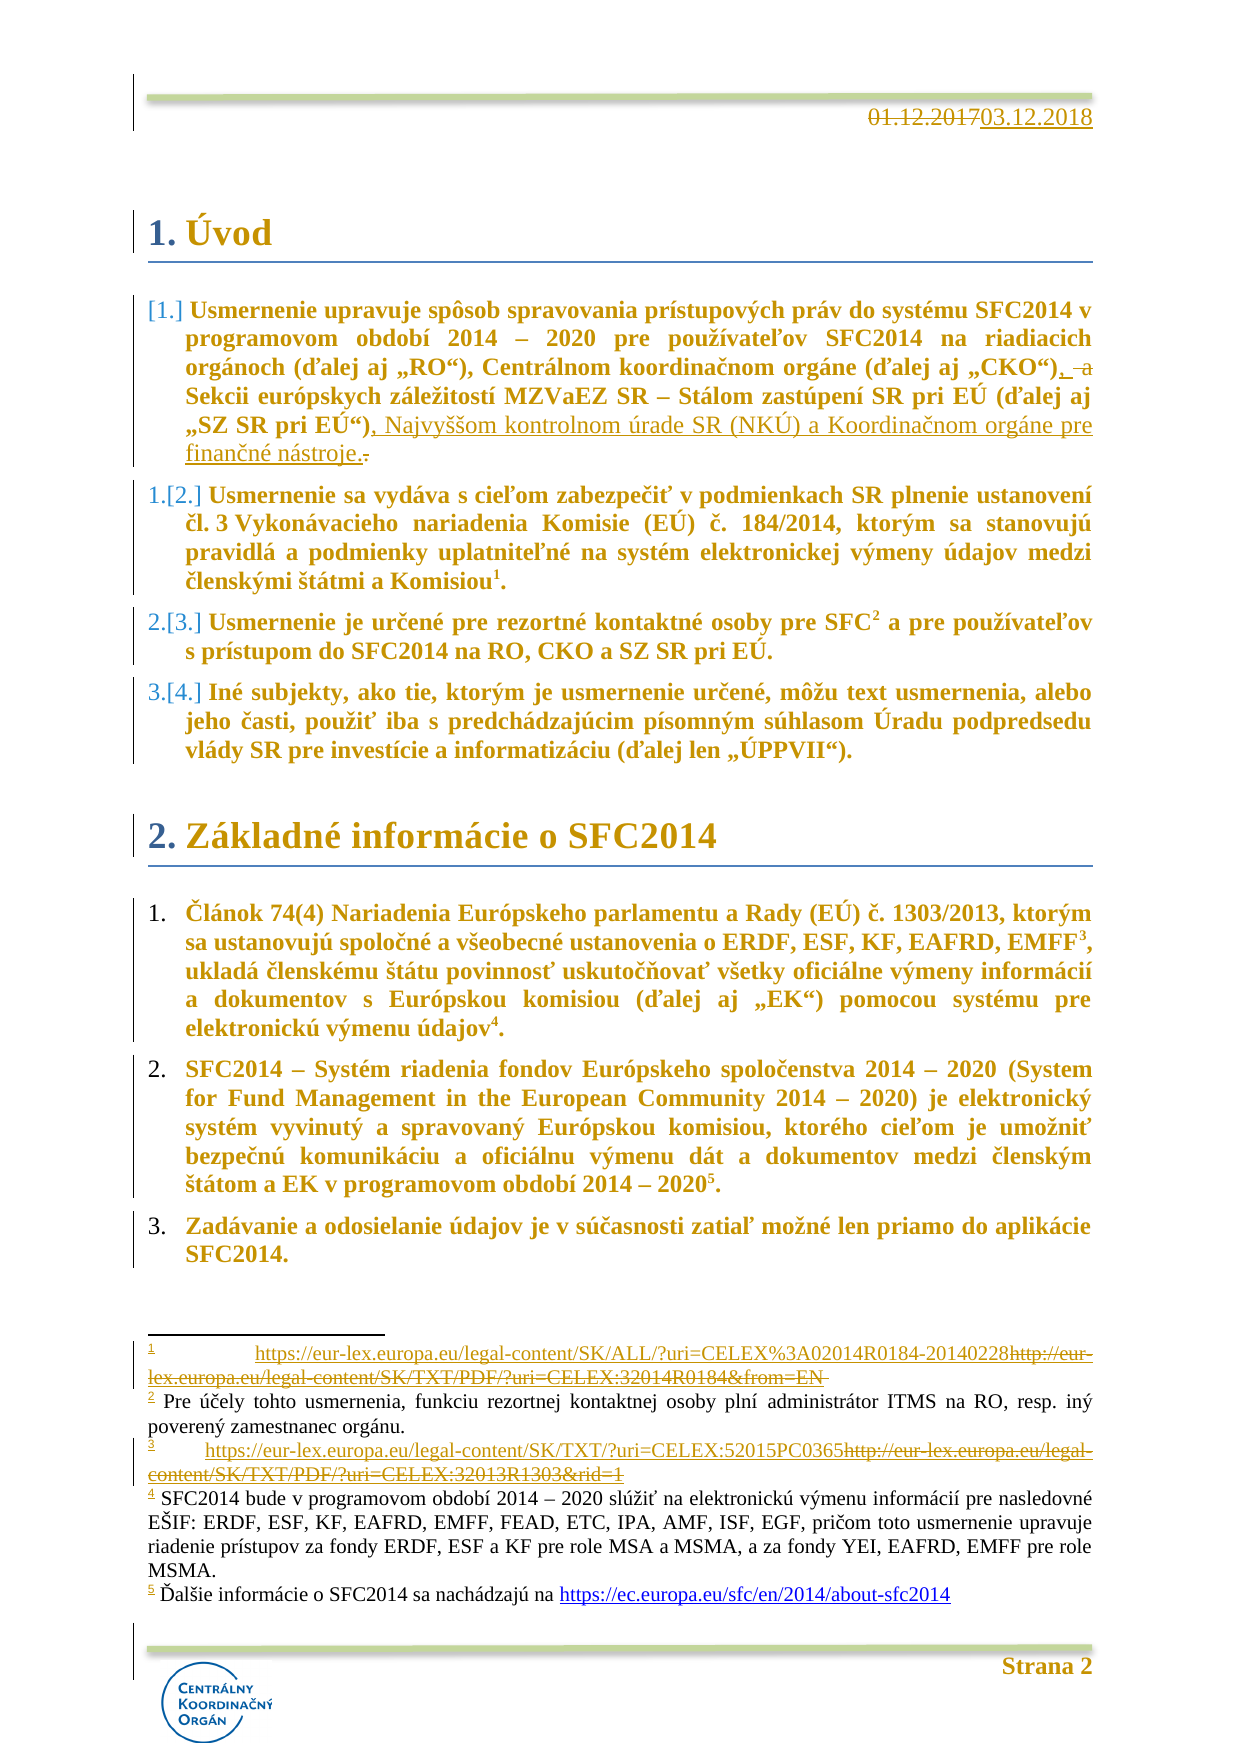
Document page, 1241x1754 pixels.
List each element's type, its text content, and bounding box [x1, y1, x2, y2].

text Úvod [148, 210, 1093, 261]
list Iné subjekty, ako tie, ktorým je usmernenie určené, môžu text usmernenia, alebo jeho časti, použiť iba s predchádzajúcim písomným súhlasom Úradu podpredsedu vlády SR pre investície a informatizáciu (ďalej len „ÚPPVII“). [148, 677, 1093, 763]
picture [159, 1660, 272, 1742]
text Základné informácie o SFC2014 [148, 813, 1093, 865]
list Usmernenie je určené pre rezortné kontaktné osoby pre SFC a pre používateľov s prístupom do SFC2014 na RO, CKO a SZ SR pri EÚ. [148, 607, 1093, 665]
list Usmernenie upravuje spôsob spravovania prístupových práv do systému SFC2014 v programovom období 2014 – 2020 pre používateľov SFC2014 na riadiacich orgánoch (ďalej aj „RO“), Centrálnom koordinačnom orgáne (ďalej aj „CKO“)Sekcii európskych záležitostí MZVaEZ SR – Stálom zastúpení SR pri EÚ (ďalej aj „SZ SR pri EÚ“) [148, 295, 1093, 467]
list Zadávanie a odosielanie údajov je v súčasnosti zatiaľ možné len priamo do aplikácie SFC2014. [148, 1211, 1093, 1268]
list SFC2014 – Systém riadenia fondov Európskeho spoločenstva 2014 – 2020 (System for Fund Management in the European Community 2014 – 2020) je elektronický systém vyvinutý a spravovaný Európskou komisiou, ktorého cieľom je umožniť bezpečnú komunikáciu a oficiálnu výmenu dát a dokumentov medzi členským štátom a EK v programovom období 2014 – 2020. [148, 1054, 1093, 1198]
list Článok 74(4) Nariadenia Európskeho parlamentu a Rady (EÚ) č. 1303/2013, ktorým sa ustanovujú spoločné a všeobecné ustanovenia o ERDF, ESF, KF, EAFRD, EMFF, ukladá členskému štátu povinnosť uskutočňovať všetky oficiálne výmeny informácií a dokumentov s Európskou komisiou (ďalej aj „EK“) pomocou systému pre elektronickú výmenu údajov. [148, 898, 1093, 1042]
list Usmernenie sa vydáva s cieľom zabezpečiť v podmienkach SR plnenie ustanovení čl. 3 Vykonávacieho nariadenia Komisie (EÚ) č. 184/2014, ktorým sa stanovujú pravidlá a podmienky uplatniteľné na systém elektronickej výmeny údajov medzi členskými štátmi a Komisiou. [148, 480, 1093, 595]
